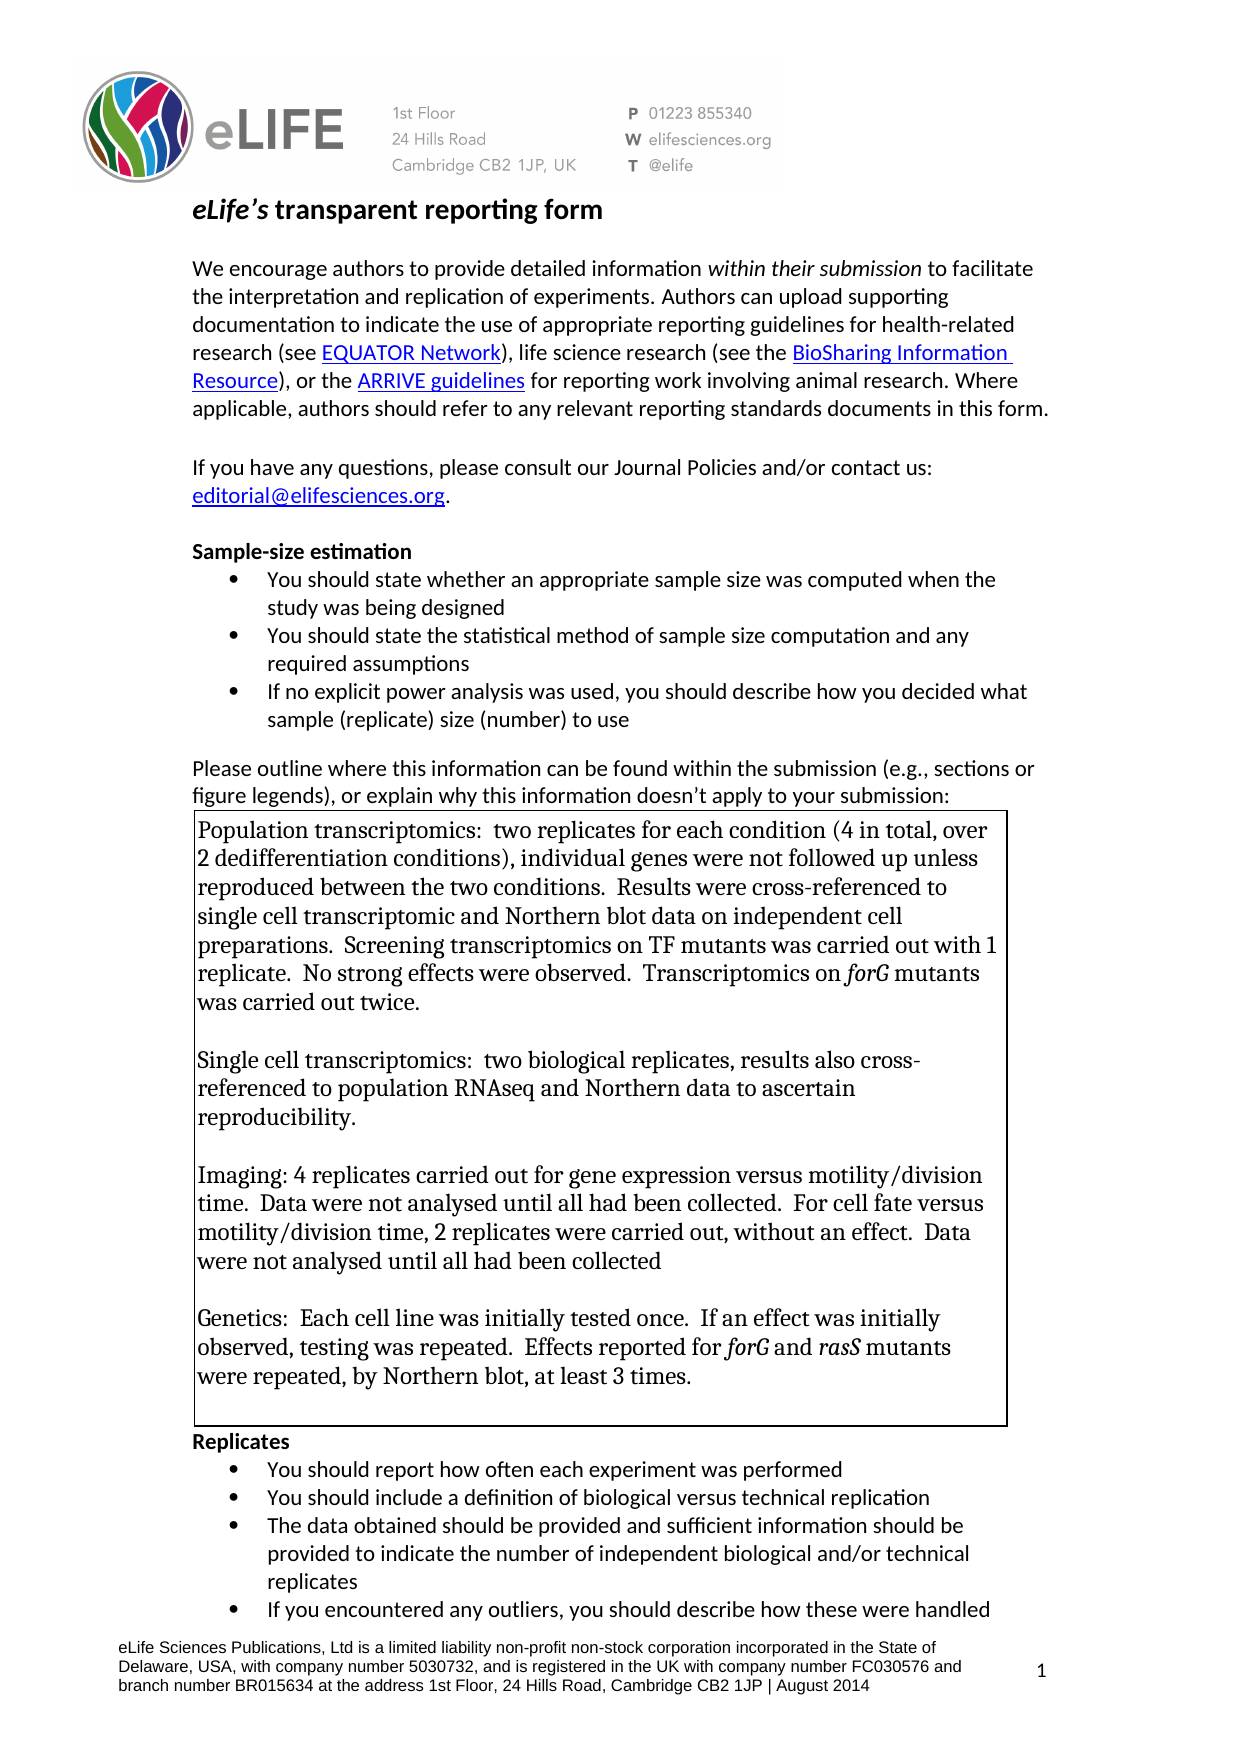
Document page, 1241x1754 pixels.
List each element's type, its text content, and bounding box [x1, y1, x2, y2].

text Replicates [192, 838, 1053, 1455]
text Imaging: 4 replicates carried out for gene expression versus motility/division time. Data were not analysed until all had been collected. For cell fate versus motility/division time, 2 replicates were carried out, without an effect. Data were not analysed until all had been collected [197, 1161, 1004, 1276]
list The data obtained should be provided and sufficient information should be provided to indicate the number of independent biological and/or technical replicates [229, 1511, 1053, 1595]
list You should state the statistical method of sample size computation and any required assumptions [229, 621, 1053, 677]
list You should state whether an appropriate sample size was computed when the study was being designed [229, 565, 1053, 621]
text Sample-size estimation [192, 537, 1053, 565]
picture [73, 59, 784, 191]
text If you have any questions, please consult our Journal Policies and/or contact us: editorial@elifesciences.org. [192, 453, 1053, 509]
text eLife’s transparent reporting form [192, 191, 1053, 226]
text Genetics: Each cell line was initially tested once. If an effect was initially observed, testing was repeated. Effects reported for forG and rasS mutants were repeated, by Northern blot, at least 3 times. [197, 1304, 1004, 1391]
text Population transcriptomics: two replicates for each condition (4 in total, over 2 dedifferentiation conditions), individual genes were not followed up unless reproduced between the two conditions. Results were cross-referenced to single cell transcriptomic and Northern blot data on independent cell preparations. Screening transcriptomics on TF mutants was carried out with 1 replicate. No strong effects were observed. Transcriptomics on forG mutants was carried out twice. [195, 813, 1006, 1017]
text Single cell transcriptomics: two biological replicates, results also cross-referenced to population RNAseq and Northern data to ascertain reproducibility. [197, 1046, 1004, 1132]
text We encourage authors to provide detailed information within their submission to facilitate the interpretation and replication of experiments. Authors can upload supporting documentation to indicate the use of appropriate reporting guidelines for health-related research (see EQUATOR Network), life science research (see the BioSharing Information Resource), or the ARRIVE guidelines for reporting work involving animal research. Where applicable, authors should refer to any relevant reporting standards documents in this form. [192, 254, 1053, 423]
list You should include a definition of biological versus technical replication [229, 1483, 1053, 1511]
list If no explicit power analysis was used, you should describe how you decided what sample (replicate) size (number) to use [229, 677, 1053, 733]
text Please outline where this information can be found within the submission (e.g., sections or figure legends), or explain why this information doesn’t apply to your submission: [192, 754, 1053, 810]
list If you encountered any outliers, you should describe how these were handled [229, 1595, 1053, 1623]
list You should report how often each experiment was performed [229, 1455, 1053, 1483]
